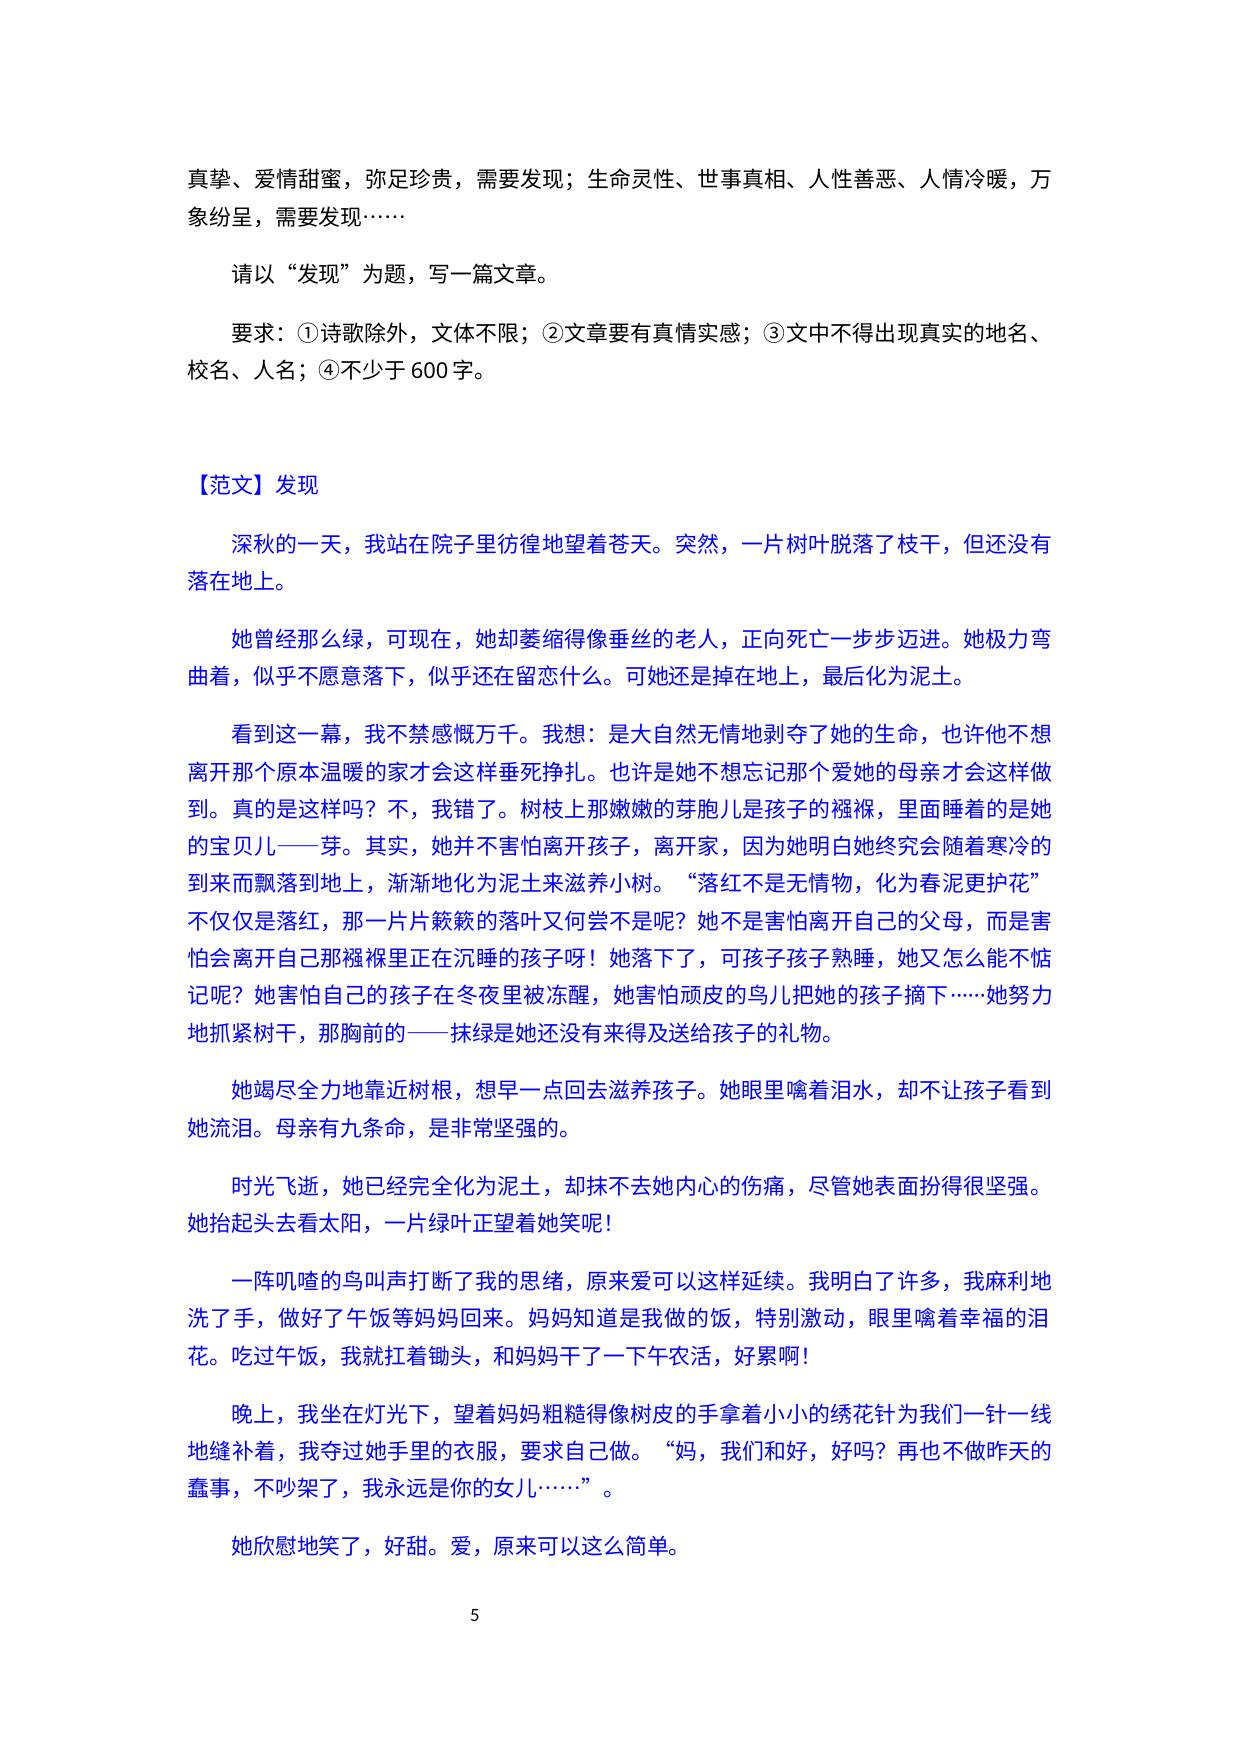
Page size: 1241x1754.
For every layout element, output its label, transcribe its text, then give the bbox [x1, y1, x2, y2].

list 看到这一幕，我不禁感慨万千。我想：是大自然无情地剥夺了她的生命，也许他不想离开那个原本温暖的家才会这样垂死挣扎。也许是她不想忘记那个爱她的母亲才会这样做到。真的是这样吗？不，我错了。树枝上那嫩嫩的芽胞儿是孩子的襁褓，里面睡着的是她的宝贝儿——芽。其实，她并不害怕离开孩子，离开家，因为她明白她终究会随着寒冷的到来而飘落到地上，渐渐地化为泥土来滋养小树。“落红不是无情物，化为春泥更护花”不仅仅是落红，那一片片簌簌的落叶又何尝不是呢？她不是害怕离开自己的父母，而是害怕会离开自己那襁褓里正在沉睡的孩子呀！她落下了，可孩子孩子熟睡，她又怎么能不惦记呢？她害怕自己的孩子在冬夜里被冻醒，她害怕顽皮的鸟儿把她的孩子摘下······她努力地抓紧树干，那胸前的——抹绿是她还没有来得及送给孩子的礼物。 [187, 717, 1053, 1048]
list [187, 162, 1053, 232]
list 她曾经那么绿，可现在，她却萎缩得像垂丝的老人，正向死亡一步步迈进。她极力弯曲着，似乎不愿意落下，似乎还在留恋什么。可她还是掉在地上，最后化为泥土。 [187, 621, 1053, 691]
list 时光飞逝，她已经完全化为泥土，却抹不去她内心的伤痛，尽管她表面扮得很坚强。她抬起头去看太阳，一片绿叶正望着她笑呢！ [187, 1168, 1053, 1238]
list 【范文】发现 [187, 468, 1053, 501]
list 请以“发现”为题，写一篇文章。 [187, 257, 1053, 289]
list 一阵叽喳的鸟叫声打断了我的思绪，原来爱可以这样延续。我明白了许多，我麻利地洗了手，做好了午饭等妈妈回来。妈妈知道是我做的饭，特别激动，眼里噙着幸福的泪花。吃过午饭，我就扛着锄头，和妈妈干了一下午农活，好累啊！ [187, 1264, 1053, 1371]
list 要求：①诗歌除外，文体不限；②文章要有真情实感；③文中不得出现真实的地名、校名、人名；④不少于600字。 [187, 315, 1053, 385]
list 她竭尽全力地靠近树根，想早一点回去滋养孩子。她眼里噙着泪水，却不让孩子看到她流泪。母亲有九条命，是非常坚强的。 [187, 1073, 1053, 1143]
list 她欣慰地笑了，好甜。爱，原来可以这么简单。 [187, 1529, 1053, 1561]
list 深秋的一天，我站在院子里彷徨地望着苍天。突然，一片树叶脱落了枝干，但还没有落在地上。 [187, 526, 1053, 596]
list 晚上，我坐在灯光下，望着妈妈粗糙得像树皮的手拿着小小的绣花针为我们一针一线地缝补着，我夺过她手里的衣服，要求自己做。“妈，我们和好，好吗？再也不做昨天的蠢事，不吵架了，我永远是你的女儿……”。 [187, 1396, 1053, 1503]
